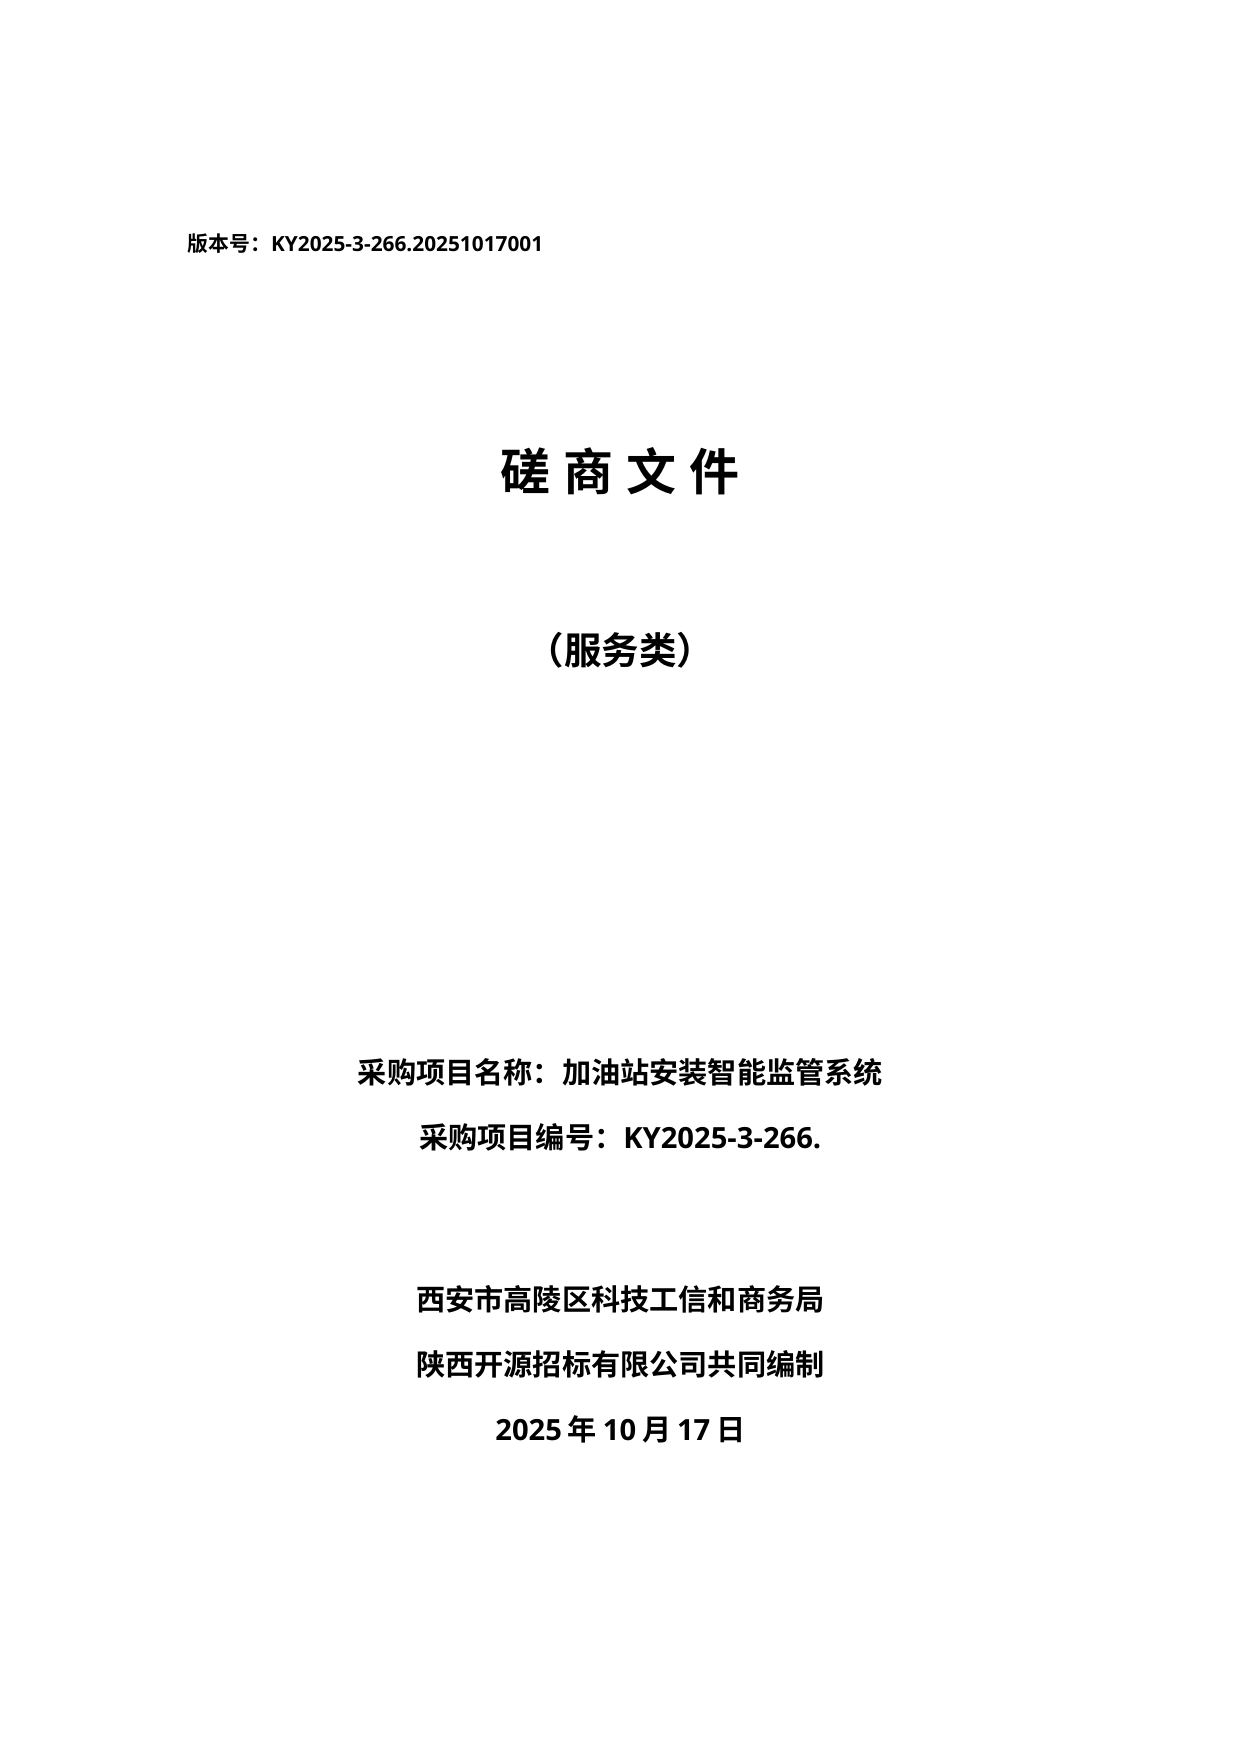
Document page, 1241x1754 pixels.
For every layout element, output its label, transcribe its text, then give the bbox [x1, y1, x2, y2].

text 磋 商 文 件 [187, 422, 1053, 617]
text 采购项目编号：KY2025-3-266. [187, 1104, 1053, 1267]
text 西安市高陵区科技工信和商务局 [187, 1267, 1053, 1332]
text （服务类） [187, 617, 1053, 1039]
text 2025年10月17日 [187, 1397, 1053, 1462]
text 采购项目名称：加油站安装智能监管系统 [187, 1039, 1053, 1104]
text 陕西开源招标有限公司共同编制 [187, 1332, 1053, 1397]
text 版本号：KY2025-3-266.20251017001 [187, 227, 1053, 422]
